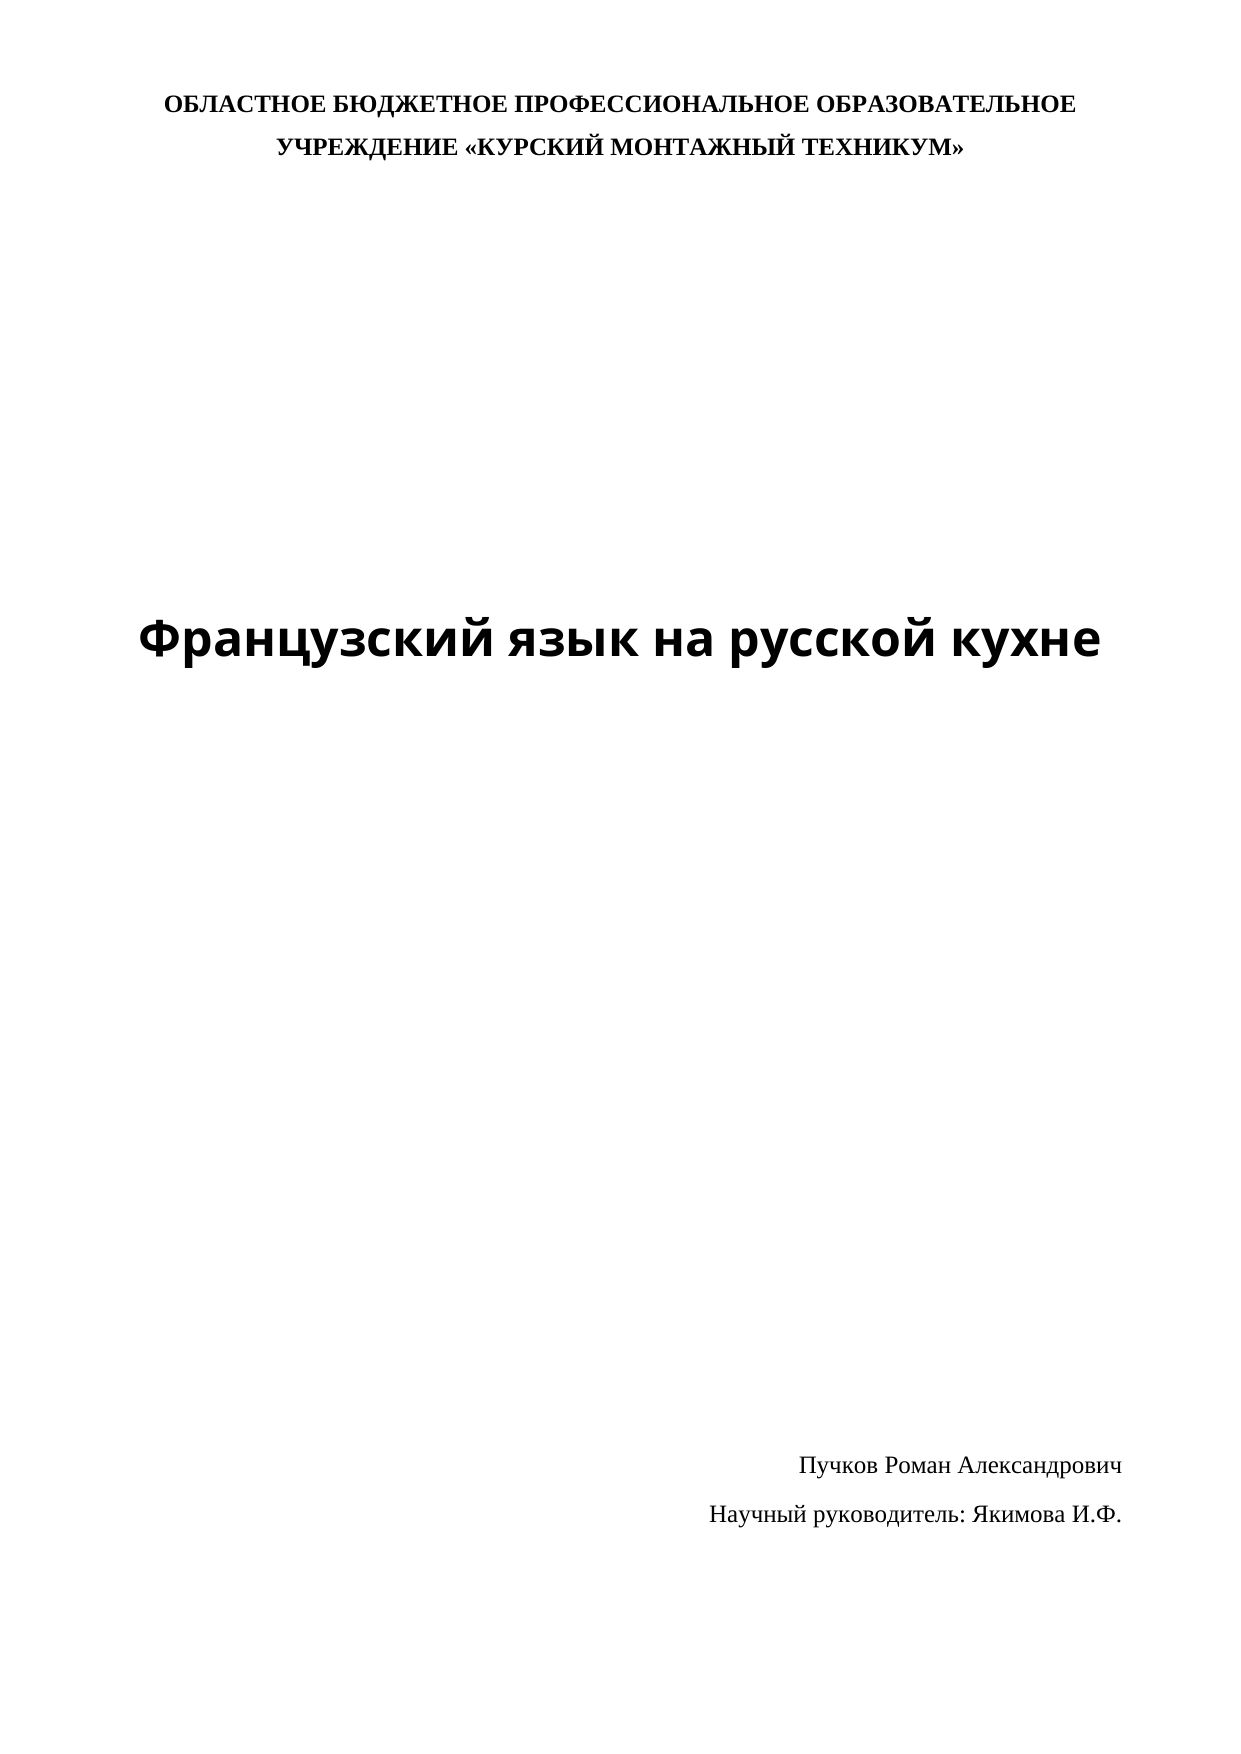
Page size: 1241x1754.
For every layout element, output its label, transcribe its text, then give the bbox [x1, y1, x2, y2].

text Французский язык на русской кухне [118, 603, 1122, 671]
text Научный руководитель: Якимова И.Ф. [118, 1499, 1122, 1528]
text Пучков Роман Александрович [118, 1450, 1122, 1478]
text ОБЛАСТНОЕ БЮДЖЕТНОЕ ПРОФЕССИОНАЛЬНОЕ ОБРАЗОВАТЕЛЬНОЕ УЧРЕЖДЕНИЕ «КУРСКИЙ МОНТАЖНЫЙ ТЕХНИКУМ» [118, 89, 1122, 161]
